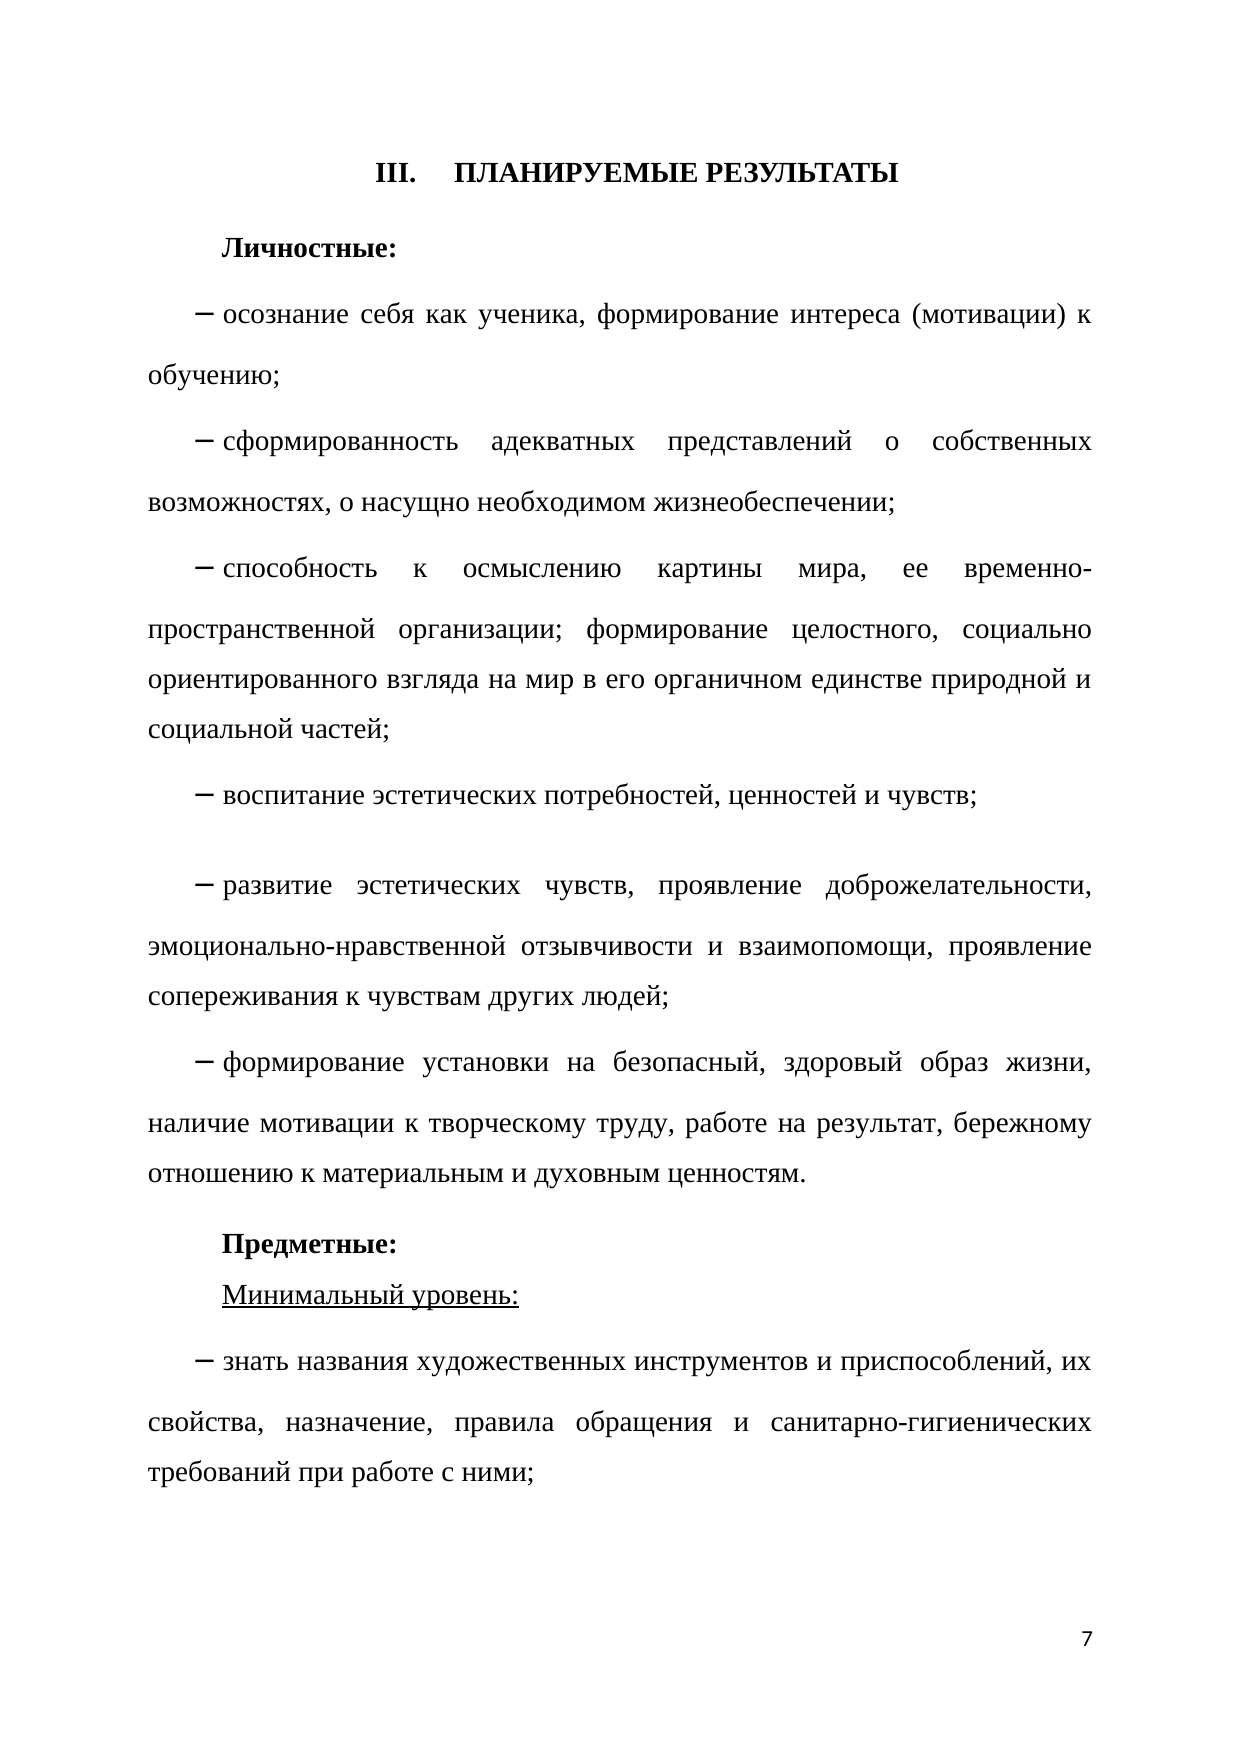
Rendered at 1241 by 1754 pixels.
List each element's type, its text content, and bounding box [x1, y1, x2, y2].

list воспитание эстетических потребностей, ценностей и чувств; [148, 762, 1092, 821]
list осознание себя как ученика, формирование интереса (мотивации) к обучению; [148, 280, 1092, 391]
list развитие эстетических чувств, проявление доброжелательности, эмоционально-нравственной отзывчивости и взаимопомощи, проявление сопереживания к чувствам других людей; [148, 851, 1092, 1012]
text Минимальный уровень: [148, 1277, 1092, 1310]
list формирование установки на безопасный, здоровый образ жизни, наличие мотивации к творческому труду, работе на результат, бережному отношению к материальным и духовным ценностям. [148, 1028, 1092, 1189]
subtitle ПЛАНИРУЕМЫЕ РЕЗУЛЬТАТЫ [223, 155, 1092, 188]
list способность к осмыслению картины мира, ее временно-пространственной организации; формирование целостного, социально ориентированного взгляда на мир в его органичном единстве природной и социальной частей; [148, 534, 1092, 745]
text Личностные: [148, 230, 1092, 264]
list знать названия художественных инструментов и приспособлений, их свойства, назначение, правила обращения и санитарно-гигиенических требований при работе с ними; [148, 1327, 1092, 1488]
text Предметные: [222, 1227, 1092, 1260]
list сформированность адекватных представлений о собственных возможностях, о насущно необходимом жизнеобеспечении; [148, 407, 1092, 517]
